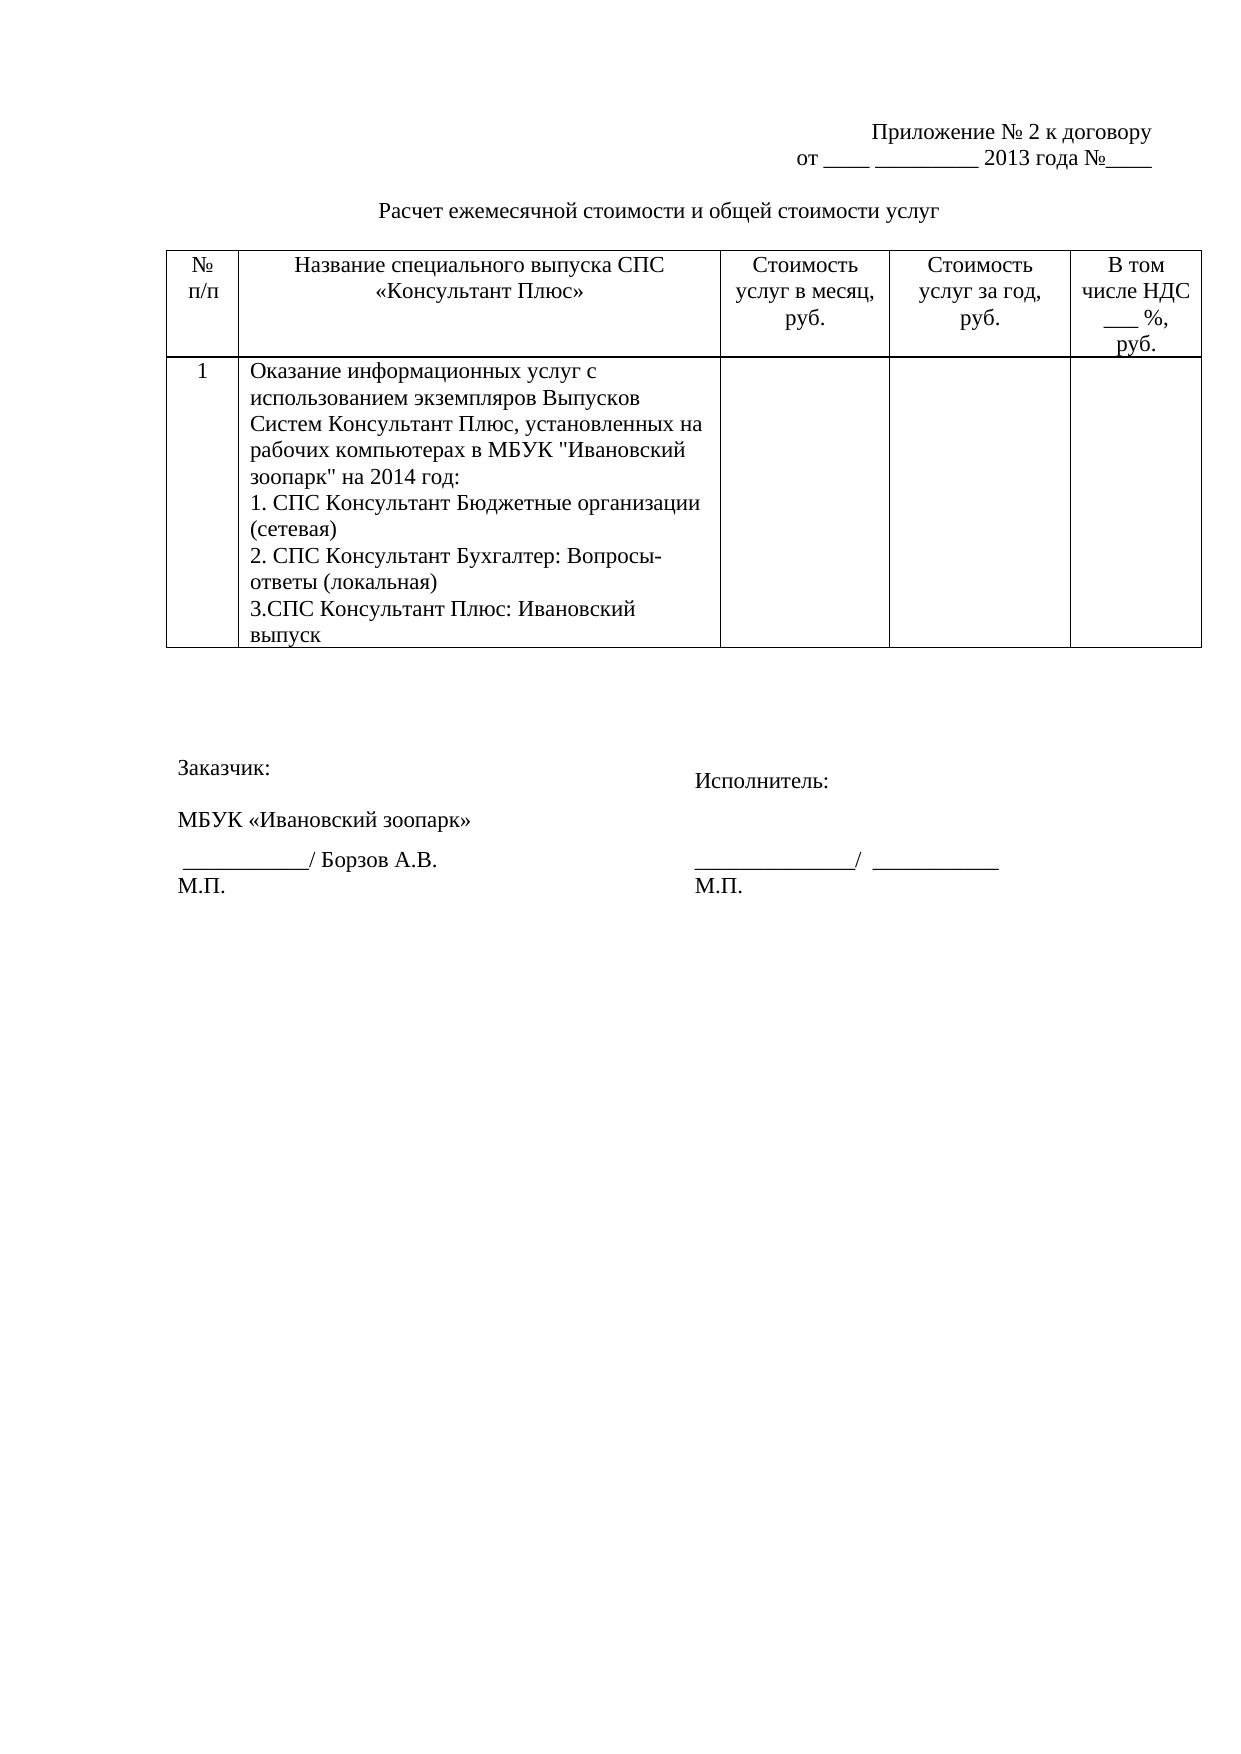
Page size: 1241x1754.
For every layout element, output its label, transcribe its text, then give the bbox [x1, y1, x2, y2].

table_cell ___________/ Борзов А.В. М.П. [166, 846, 683, 909]
table_header № п/п [167, 251, 238, 356]
table_cell Оказание информационных услуг с использованием экземпляров Выпусков Систем Консультант Плюс, установленных на рабочих компьютерах в МБУК "Ивановский зоопарк" на 2014 год: 1. СПС Консультант Бюджетные организации (сетевая) 2. СПС Консультант Бухгалтер: Вопросы-ответы (локальная) 3.СПС Консультант Плюс: Ивановский выпуск [239, 358, 720, 647]
text Приложение № 2 к договору [177, 118, 1152, 144]
table_header Название специального выпуска СПС «Консультант Плюс» [239, 251, 720, 356]
text от ____ _________ 2013 года №____ [177, 144, 1152, 171]
table_cell [1071, 358, 1201, 647]
table_cell ______________/ ___________ М.П. [683, 846, 1208, 909]
table_header Стоимость услуг в месяц, руб. [721, 251, 889, 356]
title Расчет ежемесячной стоимости и общей стоимости услуг [177, 197, 1141, 223]
table_cell Заказчик: МБУК «Ивановский зоопарк» [166, 648, 683, 846]
table_cell Исполнитель: [683, 647, 1208, 846]
table_cell 1 [167, 358, 238, 647]
table_cell [721, 358, 889, 647]
table_header Стоимость услуг за год, руб. [890, 251, 1070, 356]
table_cell [890, 358, 1070, 647]
table_header В том числе НДС ___ %, руб. [1071, 251, 1201, 356]
